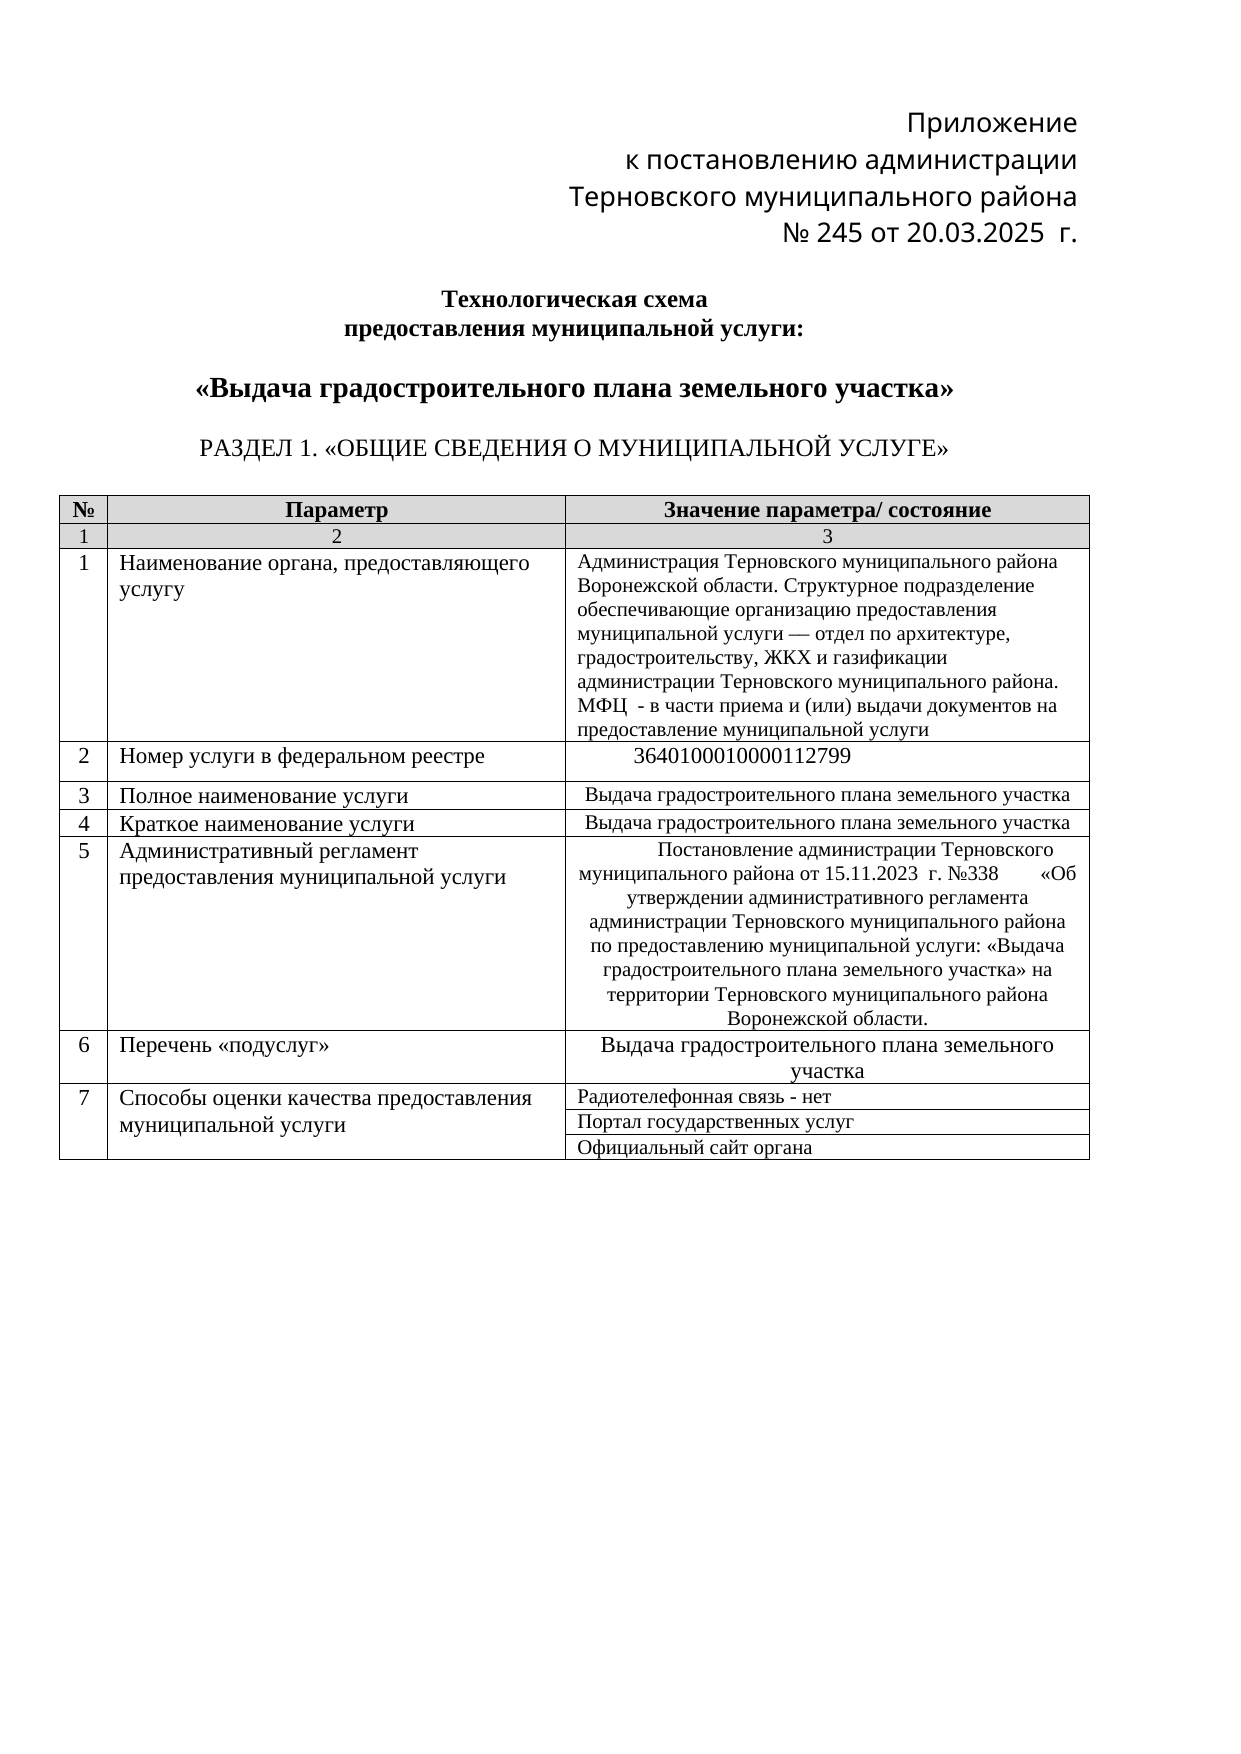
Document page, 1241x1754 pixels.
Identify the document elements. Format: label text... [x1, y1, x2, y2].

table_cell Постановление администрации Терновского муниципального района от 15.11.2023 г. №338 «Об утверждении административного регламента администрации Терновского муниципального района по предоставлению муниципальной услуги: «Выдача градостроительного плана земельного участка» на территории Терновского муниципального района Воронежской области. [566, 837, 1089, 1029]
text Приложение [71, 103, 1078, 140]
table_cell Перечень «подуслуг» [108, 1031, 565, 1083]
table_cell 3 [566, 524, 1089, 548]
table_cell Администрация Терновского муниципального района Воронежской области. Структурное подразделение обеспечивающие организацию предоставления муниципальной услуги –– отдел по архитектуре, градостроительству, ЖКХ и газификации администрации Терновского муниципального района. МФЦ - в части приема и (или) выдачи документов на предоставление муниципальной услуги [566, 549, 1089, 741]
table_cell 1 [60, 524, 107, 548]
text № 245 от 20.03.2025 г. [73, 214, 1078, 251]
text «Выдача градостроительного плана земельного участка» [71, 371, 1078, 404]
table_cell 6 [60, 1031, 107, 1083]
table_cell Краткое наименование услуги [108, 810, 565, 836]
table_cell 5 [60, 837, 107, 1029]
text Технологическая схема [71, 284, 1078, 313]
table_cell Полное наименование услуги [108, 782, 565, 809]
table_cell Способы оценки качества предоставления муниципальной услуги [108, 1084, 565, 1159]
table_cell 2 [108, 524, 565, 548]
table_cell Наименование органа, предоставляющего услугу [108, 549, 565, 741]
table_cell 1 [60, 549, 107, 741]
table_cell Выдача градостроительного плана земельного участка [566, 810, 1089, 836]
table_cell 2 [60, 742, 107, 781]
text предоставления муниципальной услуги: [71, 313, 1078, 342]
table_cell Выдача градостроительного плана земельного участка [566, 782, 1089, 809]
table_cell Радиотелефонная связь - нет [566, 1084, 1089, 1108]
table_header № [60, 496, 107, 523]
table_cell Официальный сайт органа [566, 1135, 1089, 1159]
table_cell 3 [60, 782, 107, 809]
text к постановлению администрации [71, 140, 1078, 177]
text Терновского муниципального района [71, 177, 1078, 214]
table_cell Выдача градостроительного плана земельного участка [566, 1031, 1089, 1083]
table_cell Административный регламент предоставления муниципальной услуги [108, 837, 565, 1029]
table_cell 7 [60, 1084, 107, 1159]
table_cell Номер услуги в федеральном реестре [108, 742, 565, 781]
table_header Параметр [108, 496, 565, 523]
table_cell Портал государственных услуг [566, 1110, 1089, 1133]
table_header Значение параметра/ состояние [566, 496, 1089, 523]
table_cell 4 [60, 810, 107, 836]
text РАЗДЕЛ 1. «ОБЩИЕ СВЕДЕНИЯ О МУНИЦИПАЛЬНОЙ УСЛУГЕ» [71, 433, 1078, 462]
table_cell 3640100010000112799 [566, 742, 1089, 781]
